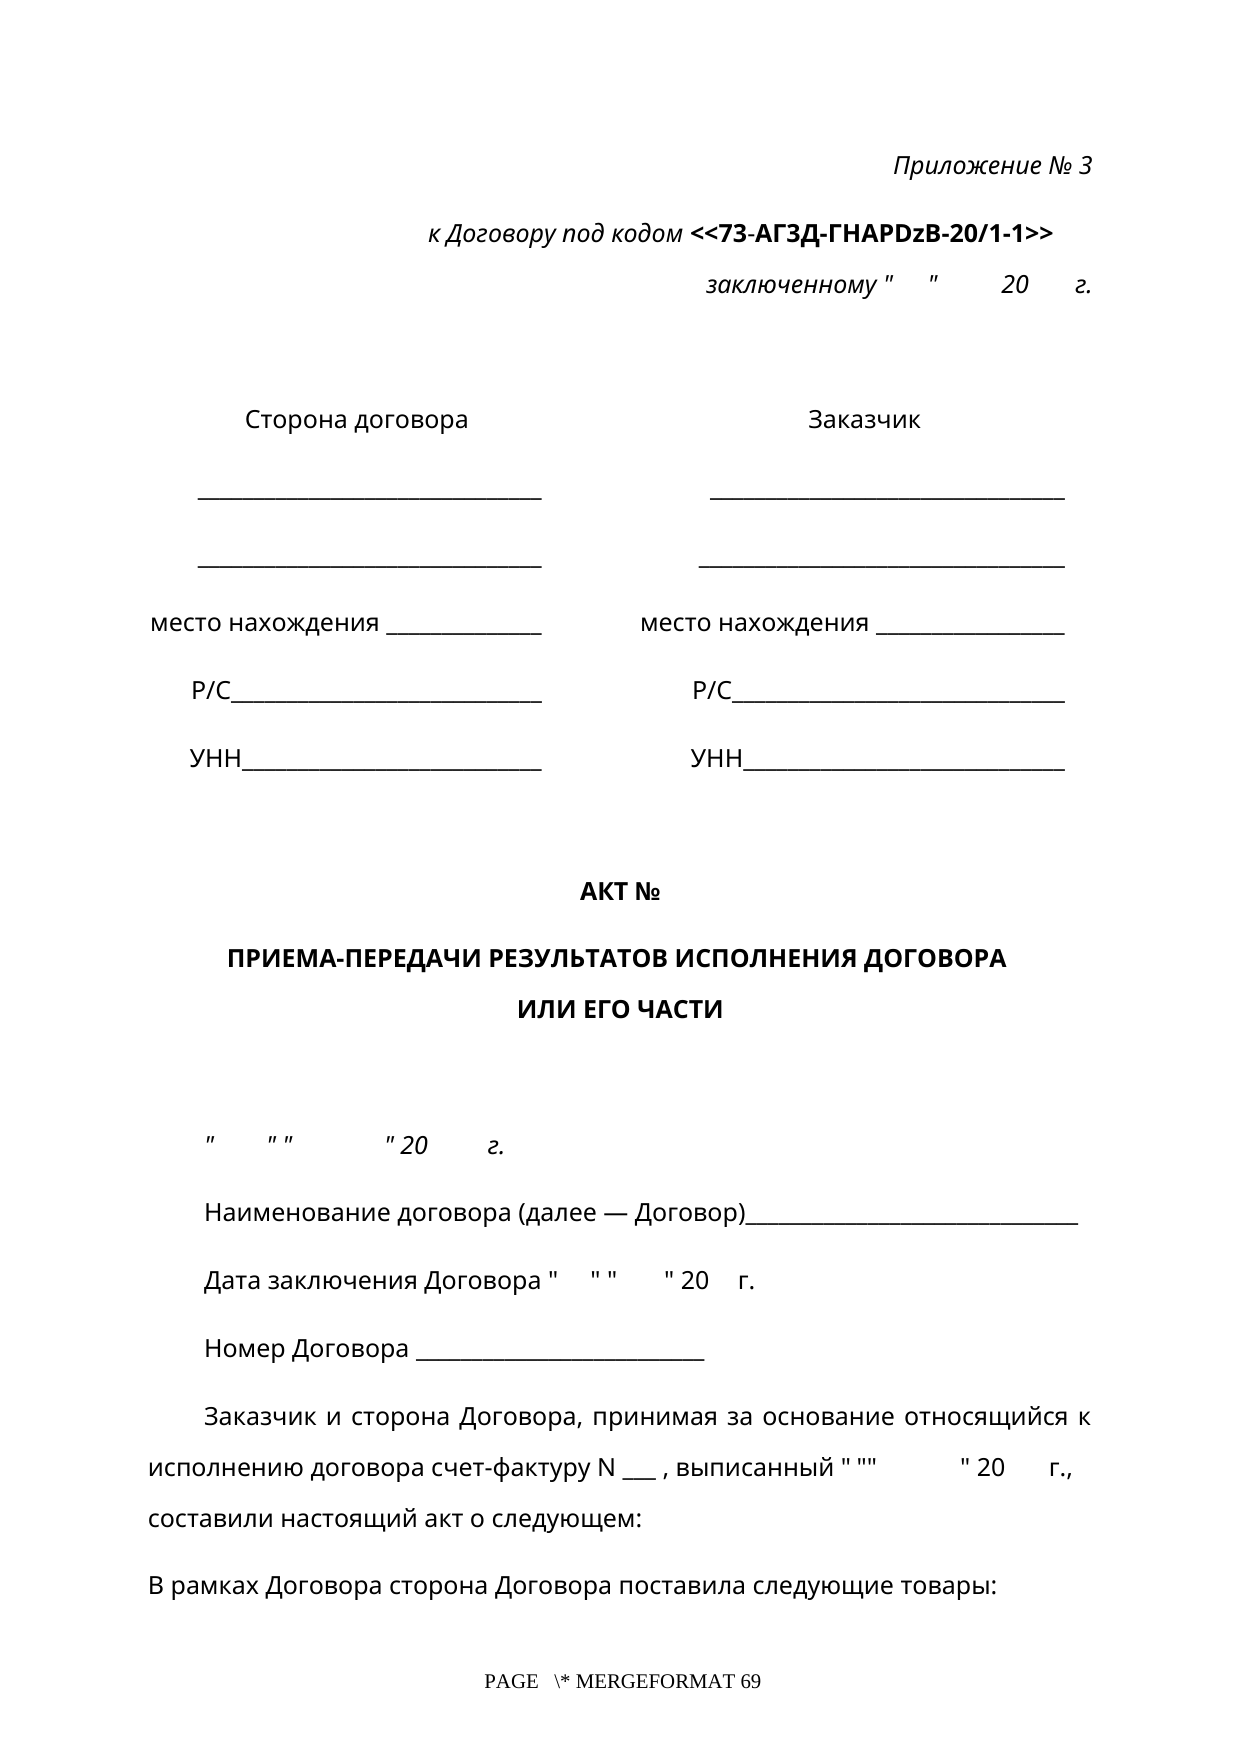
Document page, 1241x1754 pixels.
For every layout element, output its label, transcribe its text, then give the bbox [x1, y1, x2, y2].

text АКТ № [148, 873, 1092, 907]
text Номер Договора __________________________ [148, 1330, 1092, 1364]
text Заказчик и сторона Договора, принимая за основание относящийся к исполнению договора счет-фактуру N ___ , выписанный " "" " 20 г., составили настоящий акт о следующем: [148, 1398, 1092, 1534]
text В рамках Договора сторона Договора поставила следующие товары: [148, 1568, 1092, 1602]
table_header Сторона договора _______________________________ _______________________________ место нахождения ______________ Р/С____________________________ УНН___________________________ [112, 402, 601, 805]
table_header Заказчик ________________________________ _________________________________ место нахождения _________________ Р/С______________________________ УНН_____________________________ [601, 402, 1128, 805]
text Приложение № 3 [148, 148, 1092, 182]
text " " " " 20 г. [148, 1127, 1092, 1161]
text Дата заключения Договора " " " " 20 г. [148, 1263, 1092, 1297]
text Наименование договора (далее — Договор)______________________________ [148, 1195, 1092, 1229]
text к Договору под кодом <<73-АГ3Д-ГHAPDzB-20/1-1>> заключенному " " 20 г. [148, 215, 1092, 301]
text ПРИЕМА-ПЕРЕДАЧИ РЕЗУЛЬТАТОВ ИСПОЛНЕНИЯ ДОГОВОРА ИЛИ ЕГО ЧАСТИ [148, 941, 1092, 1026]
